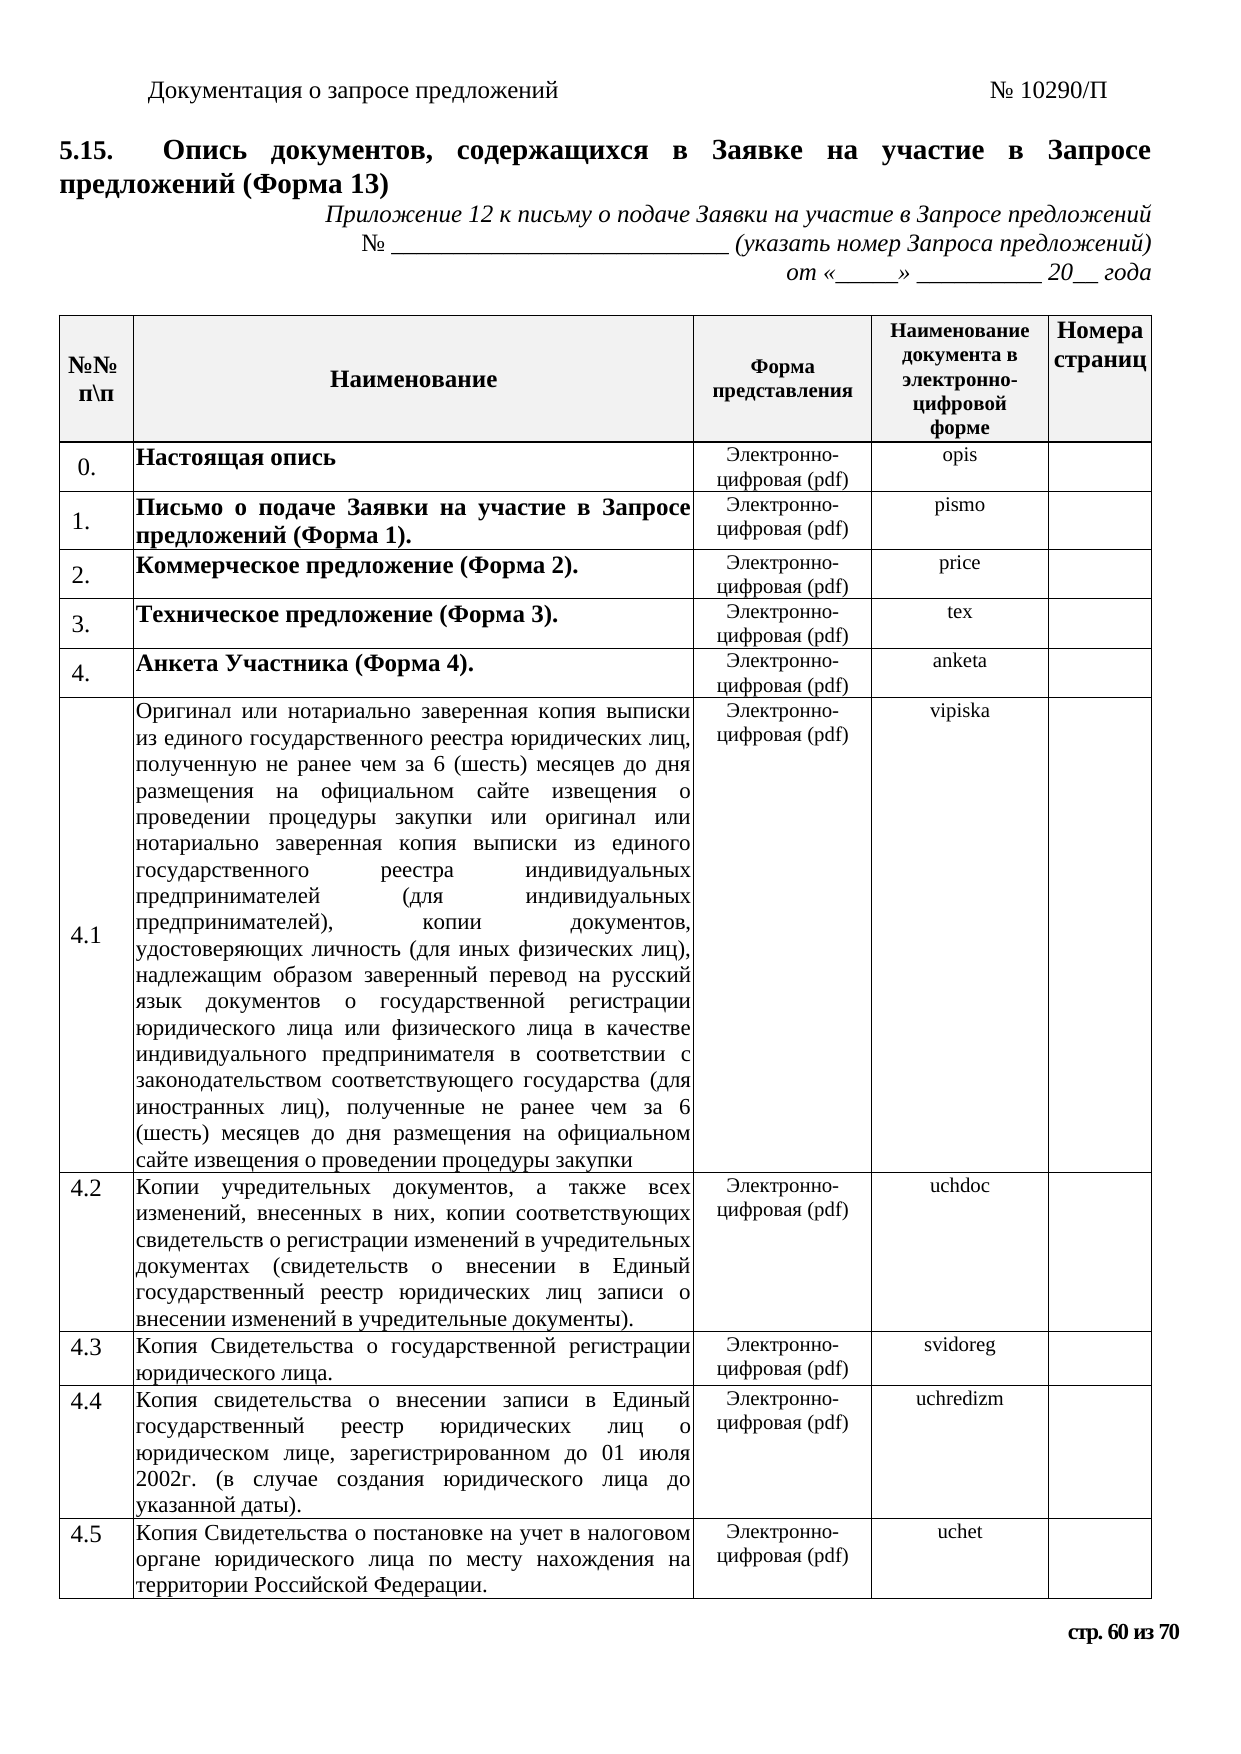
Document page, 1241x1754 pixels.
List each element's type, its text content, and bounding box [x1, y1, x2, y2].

table_cell [1049, 599, 1151, 647]
table_cell anketa [872, 649, 1048, 697]
table_cell uchredizm [872, 1386, 1048, 1518]
table_cell opis [872, 443, 1048, 491]
text от «_____» __________ 20__ года [148, 257, 1152, 286]
table_cell Электронно-цифровая (pdf) [694, 1386, 871, 1518]
table_cell uchet [872, 1519, 1048, 1598]
table_cell 4.4 [60, 1386, 133, 1518]
table_header №№ п\п [60, 316, 133, 441]
table_header Наименование [134, 316, 693, 441]
table_cell Копия Свидетельства о постановке на учет в налоговом органе юридического лица по месту нахождения на территории Российской Федерации. [134, 1519, 693, 1598]
table_cell Электронно-цифровая (pdf) [694, 550, 871, 598]
table_cell Техническое предложение (Форма 3). [134, 599, 693, 647]
table_cell 4.2 [60, 1173, 133, 1331]
table_cell Копия свидетельства о внесении записи в Единый государственный реестр юридических лиц о юридическом лице, зарегистрированном до 01 июля 2002г. (в случае создания юридического лица до указанной даты). [134, 1386, 693, 1518]
table_cell [1049, 492, 1151, 549]
table_cell Анкета Участника (Форма 4). [134, 649, 693, 697]
table_cell [60, 599, 133, 647]
table_cell 4.3 [60, 1332, 133, 1385]
table_cell [60, 492, 133, 549]
text Приложение 12 к письму о подаче Заявки на участие в Запросе предложений [148, 199, 1152, 228]
table_cell 4.1 [60, 698, 133, 1172]
table_cell [1049, 1173, 1151, 1331]
table_cell 4.5 [60, 1519, 133, 1598]
table_cell Коммерческое предложение (Форма 2). [134, 550, 693, 598]
table_cell Электронно-цифровая (pdf) [694, 1173, 871, 1331]
table_cell Письмо о подаче Заявки на участие в Запросе предложений (Форма 1). [134, 492, 693, 549]
table_cell [1049, 698, 1151, 1172]
table_cell [60, 550, 133, 598]
table_cell tex [872, 599, 1048, 647]
table_cell Электронно-цифровая (pdf) [694, 698, 871, 1172]
table_cell Оригинал или нотариально заверенная копия выписки из единого государственного реестра юридических лиц, полученную не ранее чем за 6 (шесть) месяцев до дня размещения на официальном сайте извещения о проведении процедуры закупки или оригинал или нотариально заверенная копия выписки из единого государственного реестра индивидуальных предпринимателей (для индивидуальных предпринимателей), копии документов, удостоверяющих личность (для иных физических лиц), надлежащим образом заверенный перевод на русский язык документов о государственной регистрации юридического лица или физического лица в качестве индивидуального предпринимателя в соответствии с законодательством соответствующего государства (для иностранных лиц), полученные не ранее чем за 6 (шесть) месяцев до дня размещения на официальном сайте извещения о проведении процедуры закупки [134, 698, 693, 1172]
table_cell [1049, 443, 1151, 491]
table_cell Электронно-цифровая (pdf) [694, 1332, 871, 1385]
table_cell [1049, 649, 1151, 697]
table_header Наименование документа в электронно-цифровой форме [872, 316, 1048, 441]
table_cell uchdoc [872, 1173, 1048, 1331]
table_cell Электронно-цифровая (pdf) [694, 492, 871, 549]
table_cell [1049, 550, 1151, 598]
text Опись документов, содержащихся в Заявке на участие в Запросе предложений (Форма 13) [59, 132, 1152, 199]
table_header Номера страниц [1049, 316, 1151, 441]
table_cell Электронно-цифровая (pdf) [694, 1519, 871, 1598]
table_cell Электронно-цифровая (pdf) [694, 599, 871, 647]
table_cell [1049, 1386, 1151, 1518]
table_cell Копия Свидетельства о государственной регистрации юридического лица. [134, 1332, 693, 1385]
table_cell pismo [872, 492, 1048, 549]
table_cell vipiska [872, 698, 1048, 1172]
table_cell [60, 443, 133, 491]
table_cell svidoreg [872, 1332, 1048, 1385]
table_cell price [872, 550, 1048, 598]
table_cell Настоящая опись [134, 443, 693, 491]
table_cell [60, 649, 133, 697]
text № ___________________________ (указать номер Запроса предложений) [148, 228, 1152, 257]
table_cell Электронно-цифровая (pdf) [694, 443, 871, 491]
table_cell Электронно-цифровая (pdf) [694, 649, 871, 697]
table_header Форма представления [694, 316, 871, 441]
table_cell [1049, 1519, 1151, 1598]
table_cell [1049, 1332, 1151, 1385]
table_cell Копии учредительных документов, а также всех изменений, внесенных в них, копии соответствующих свидетельств о регистрации изменений в учредительных документах (свидетельств о внесении в Единый государственный реестр юридических лиц записи о внесении изменений в учредительные документы). [134, 1173, 693, 1331]
